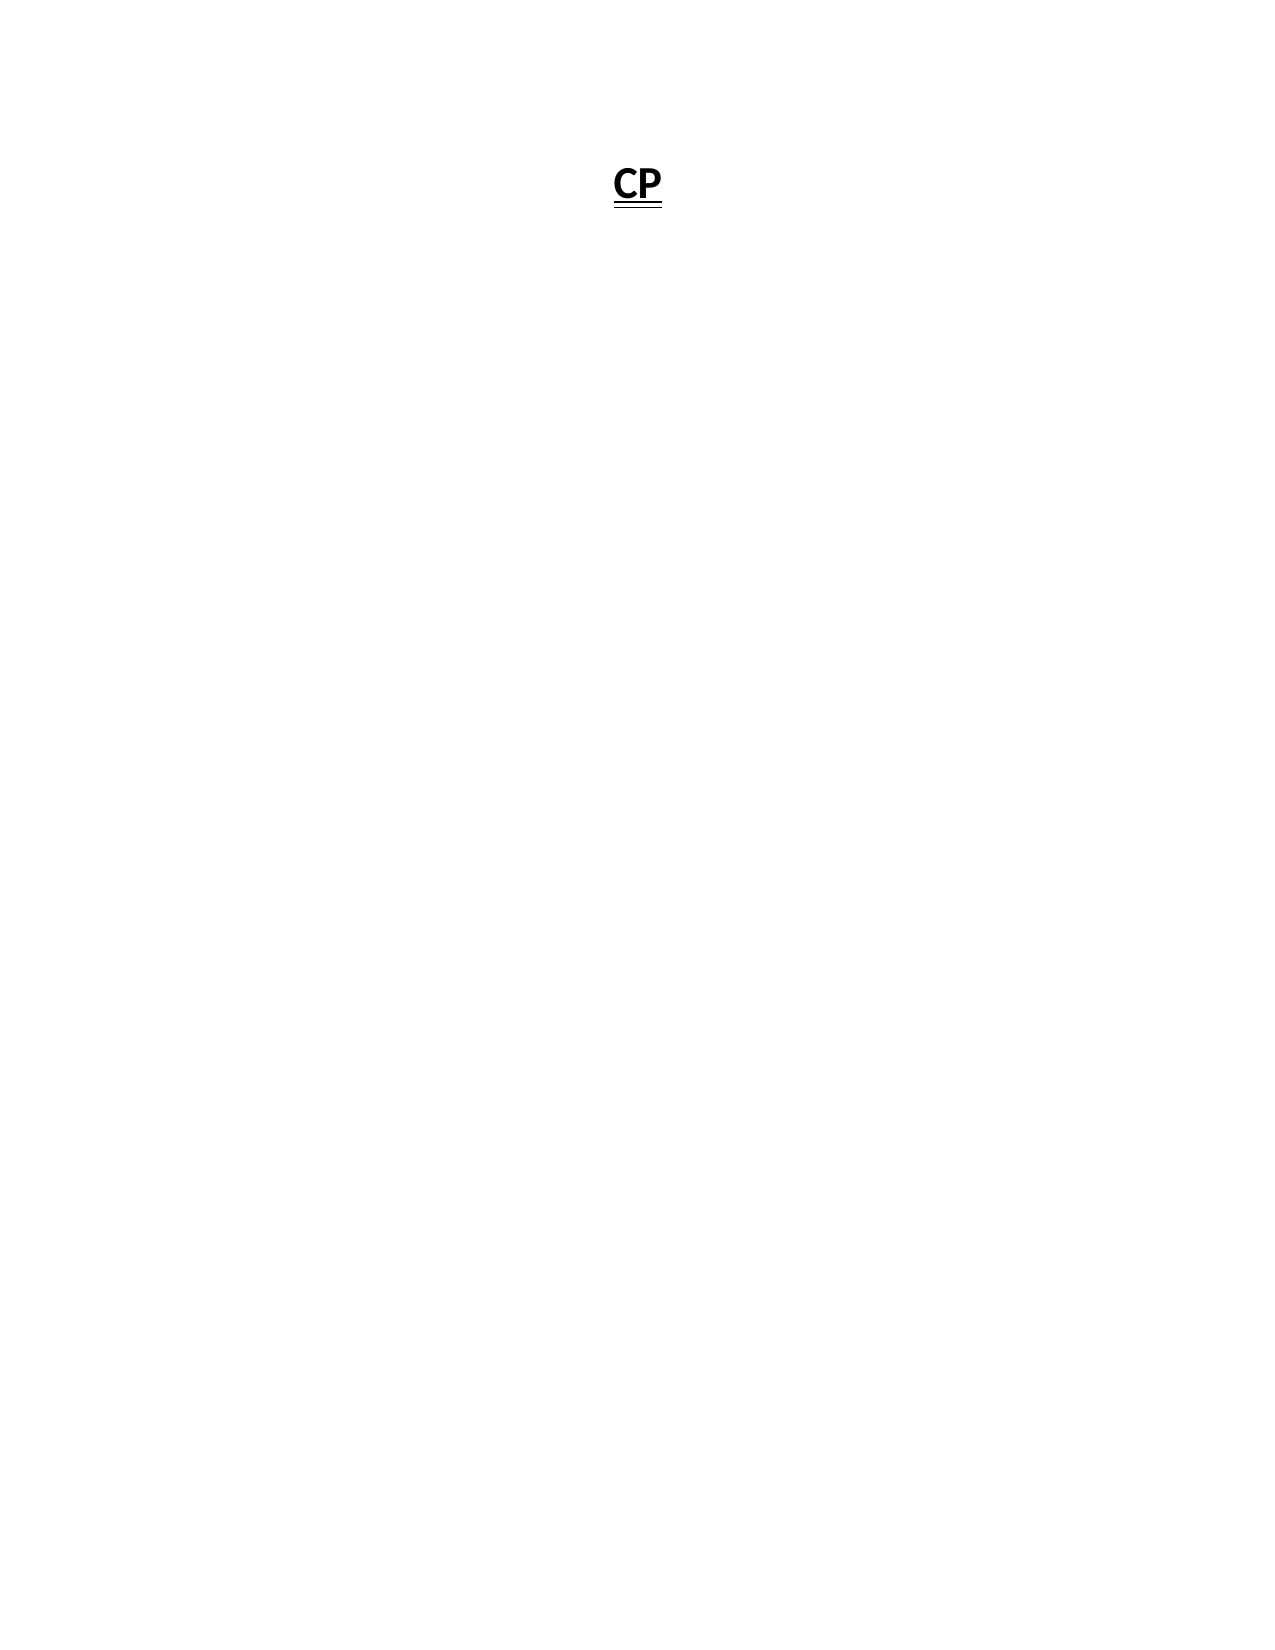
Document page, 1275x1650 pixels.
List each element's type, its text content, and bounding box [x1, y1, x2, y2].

subtitle CP [187, 154, 1087, 210]
